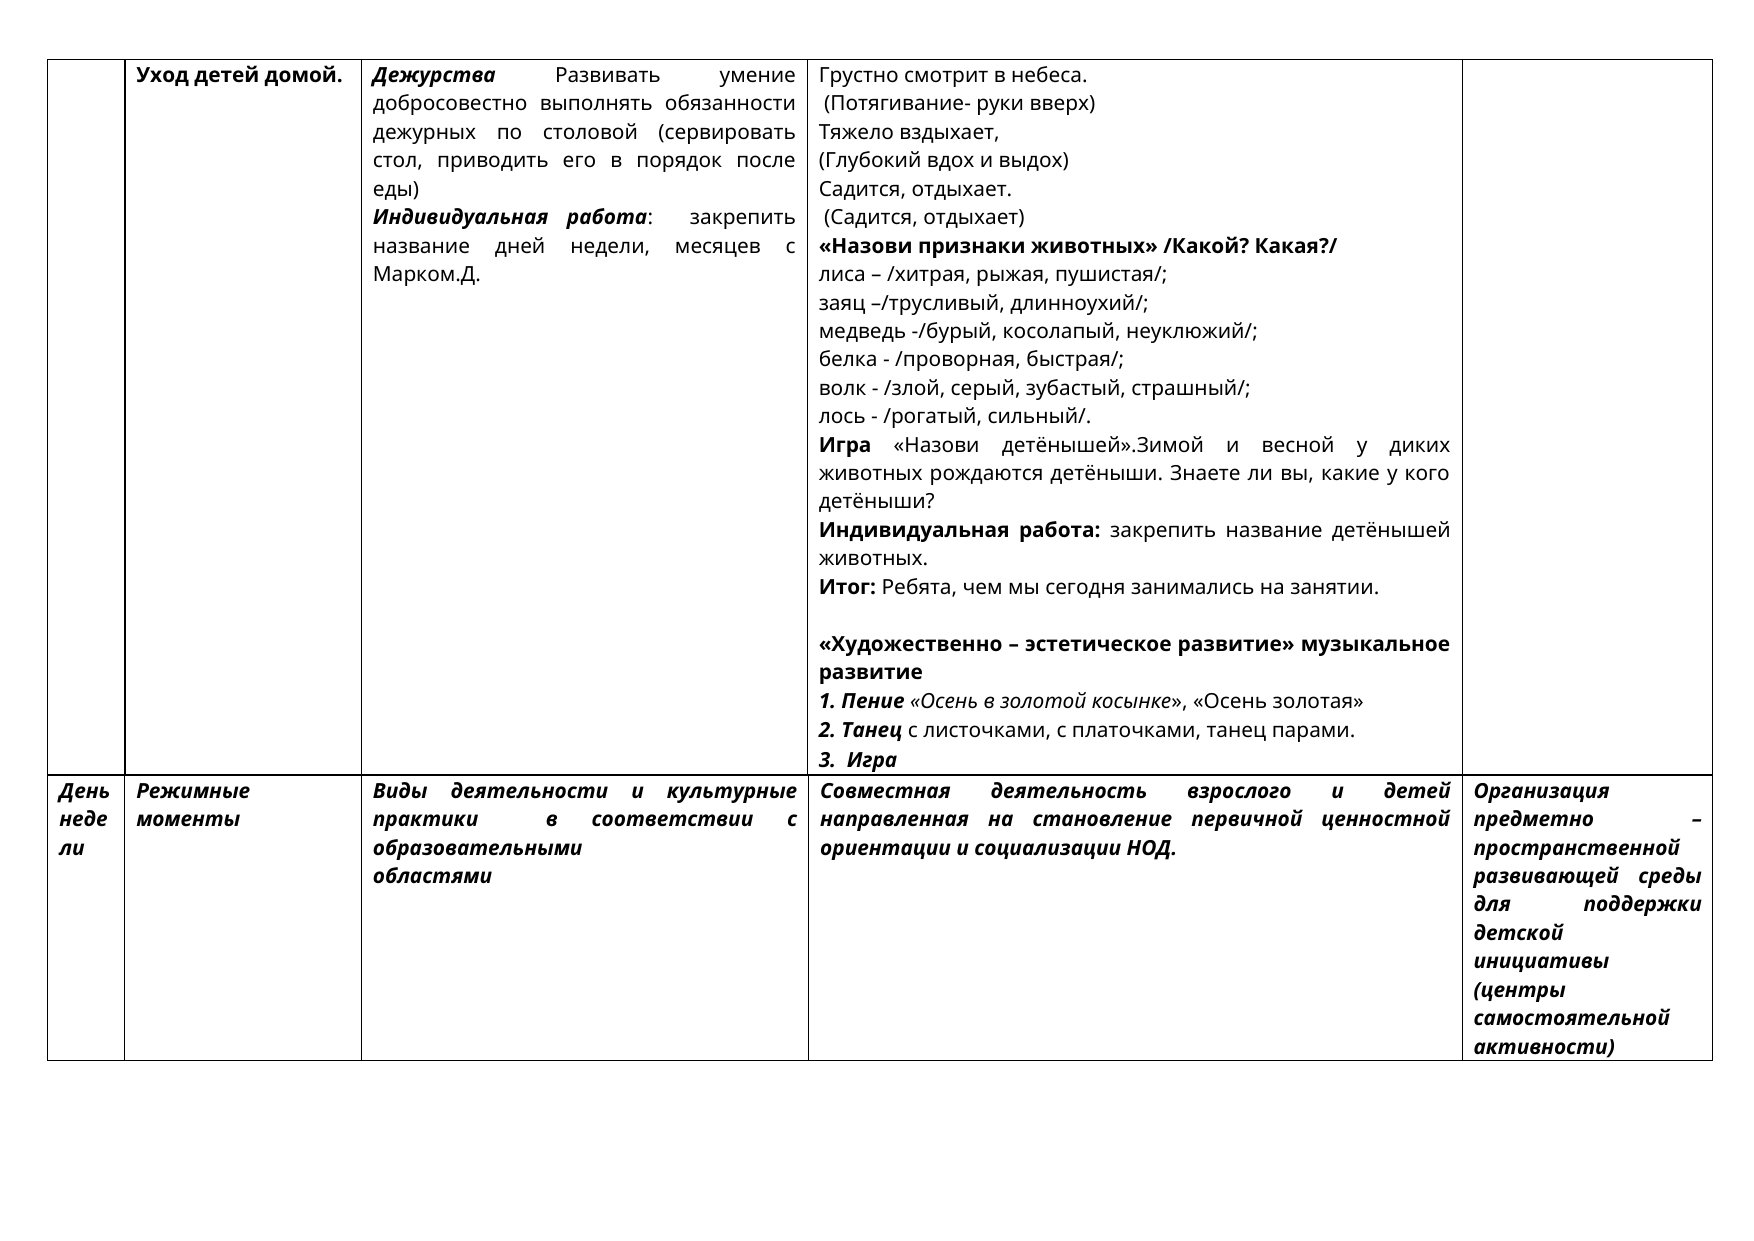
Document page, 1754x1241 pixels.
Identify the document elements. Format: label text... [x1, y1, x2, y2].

table_header Режимные моменты [125, 776, 361, 1060]
table_cell Уход детей домой. [126, 60, 361, 774]
table_header Организация предметно – пространственной развивающей среды для поддержки детской инициативы (центры самостоятельной активности) [1463, 776, 1712, 1060]
table_header Совместная деятельность взрослого и детей направленная на становление первичной ценностной ориентации и социализации НОД. [809, 776, 1462, 1060]
table_header День неде ли [48, 776, 124, 1060]
table_cell Дежурства Развивать умение добросовестно выполнять обязанности дежурных по столовой (сервировать стол, приводить его в порядок после еды) Индивидуальная работа: закрепить название дней недели, месяцев с Марком.Д. [362, 60, 807, 774]
table_header Виды деятельности и культурные практики в соответствии с образовательными областями [362, 776, 808, 1060]
